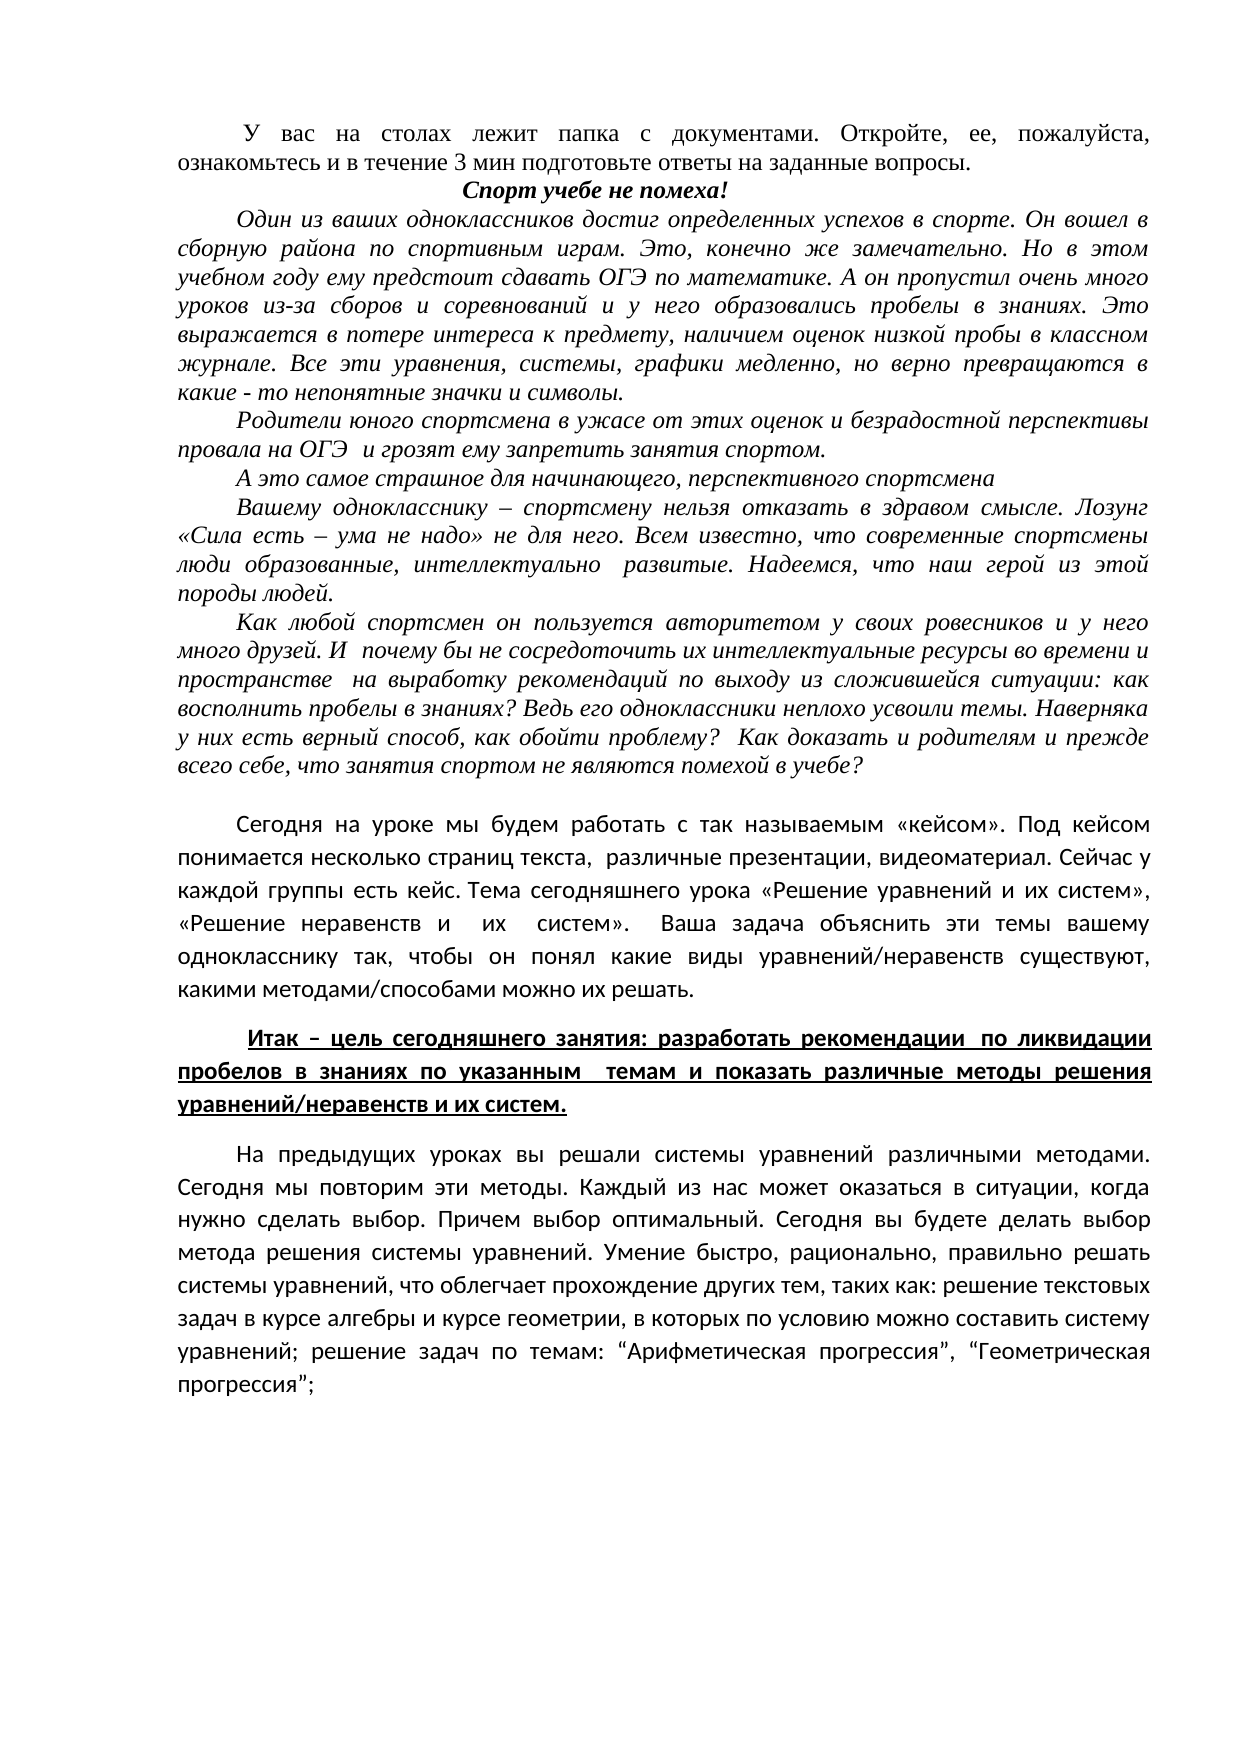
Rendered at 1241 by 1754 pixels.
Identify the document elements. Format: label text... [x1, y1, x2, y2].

text Спорт учебе не помеха! [177, 176, 1152, 204]
text Вашему однокласснику – спортсмену нельзя отказать в здравом смысле. Лозунг «Сила есть – ума не надо» не для него. Всем известно, что современные спортсмены люди образованные, интеллектуально развитые. Надеемся, что наш герой из этой породы людей. [177, 492, 1152, 607]
text Итак – цель сегодняшнего занятия: разработать рекомендации по ликвидации пробелов в знаниях по указанным темам и показать различные методы решения уравнений/неравенств и их систем. [177, 1022, 1152, 1055]
text Как любой спортсмен он пользуется авторитетом у своих ровесников и у него много друзей. И почему бы не сосредоточить их интеллектуальные ресурсы во времени и пространстве на выработку рекомендаций по выходу из сложившейся ситуации: как восполнить пробелы в знаниях? Ведь его одноклассники неплохо усвоили темы. Наверняка у них есть верный способ, как обойти проблему? Как доказать и родителям и прежде всего себе, что занятия спортом не являются помехой в учебе? [177, 607, 1152, 779]
text А это самое страшное для начинающего, перспективного спортсмена [177, 463, 1152, 492]
text Один из ваших одноклассников достиг определенных успехов в спорте. Он вошел в сборную района по спортивным играм. Это, конечно же замечательно. Но в этом учебном году ему предстоит сдавать ОГЭ по математике. А он пропустил очень много уроков из-за сборов и соревнований и у него образовались пробелы в знаниях. Это выражается в потере интереса к предмету, наличием оценок низкой пробы в классном журнале. Все эти уравнения, системы, графики медленно, но верно превращаются в какие - то непонятные значки и символы. [177, 204, 1152, 406]
text Родители юного спортсмена в ужасе от этих оценок и безрадостной перспективы провала на ОГЭ и грозят ему запретить занятия спортом. [177, 406, 1152, 463]
text Сегодня на уроке мы будем работать с так называемым «кейсом». Под кейсом понимается несколько страниц текста, различные презентации, видеоматериал. Сейчас у каждой группы есть кейс. Тема сегодняшнего урока «Решение уравнений и их систем», «Решение неравенств и их систем». Ваша задача объяснить эти темы вашему однокласснику так, чтобы он понял какие виды уравнений/неравенств существуют, какими методами/способами можно их решать. [177, 808, 1152, 841]
text Итак – цель сегодняшнего занятия: разработать рекомендации по ликвидации пробелов в знаниях по указанным темам и показать различные методы решения уравнений/неравенств и их систем. [177, 1086, 1152, 1119]
text У вас на столах лежит папка с документами. Откройте, ее, пожалуйста, ознакомьтесь и в течение 3 мин подготовьте ответы на заданные вопросы. [177, 118, 1152, 176]
text Сегодня на уроке мы будем работать с так называемым «кейсом». Под кейсом понимается несколько страниц текста, различные презентации, видеоматериал. Сейчас у каждой группы есть кейс. Тема сегодняшнего урока «Решение уравнений и их систем», «Решение неравенств и их систем». Ваша задача объяснить эти темы вашему однокласснику так, чтобы он понял какие виды уравнений/неравенств существуют, какими методами/способами можно их решать. [177, 970, 1152, 1003]
